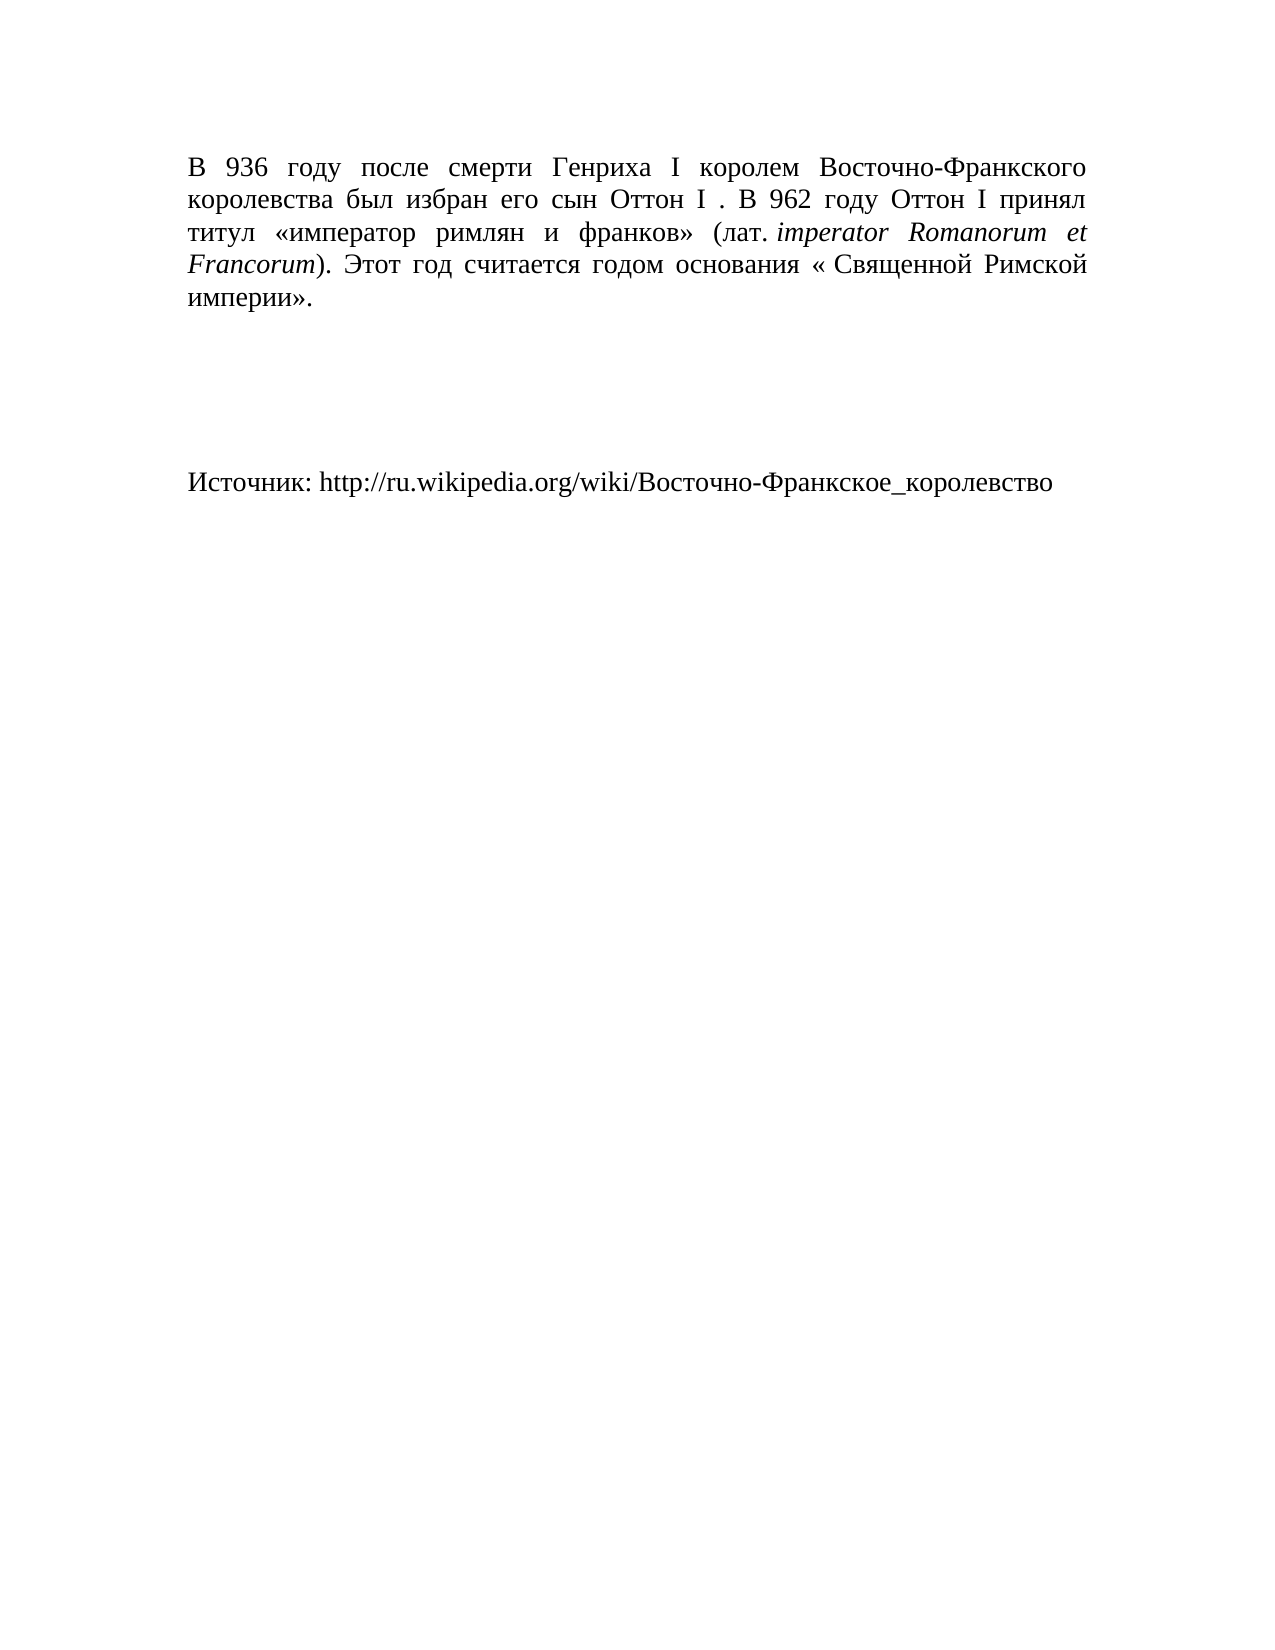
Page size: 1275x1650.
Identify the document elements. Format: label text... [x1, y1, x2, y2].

text Источник: http://ru.wikipedia.org/wiki/Восточно-Франкское_королевство [187, 465, 1087, 498]
text В 936 году после смерти Генриха I королем Восточно-Франкского королевства был избран его сын Оттон I . В 962 году Оттон I принял титул «император римлян и франков» (лат. imperator Romanorum et Francorum). Этот год считается годом основания « Священной Римской империи». [187, 150, 1087, 312]
